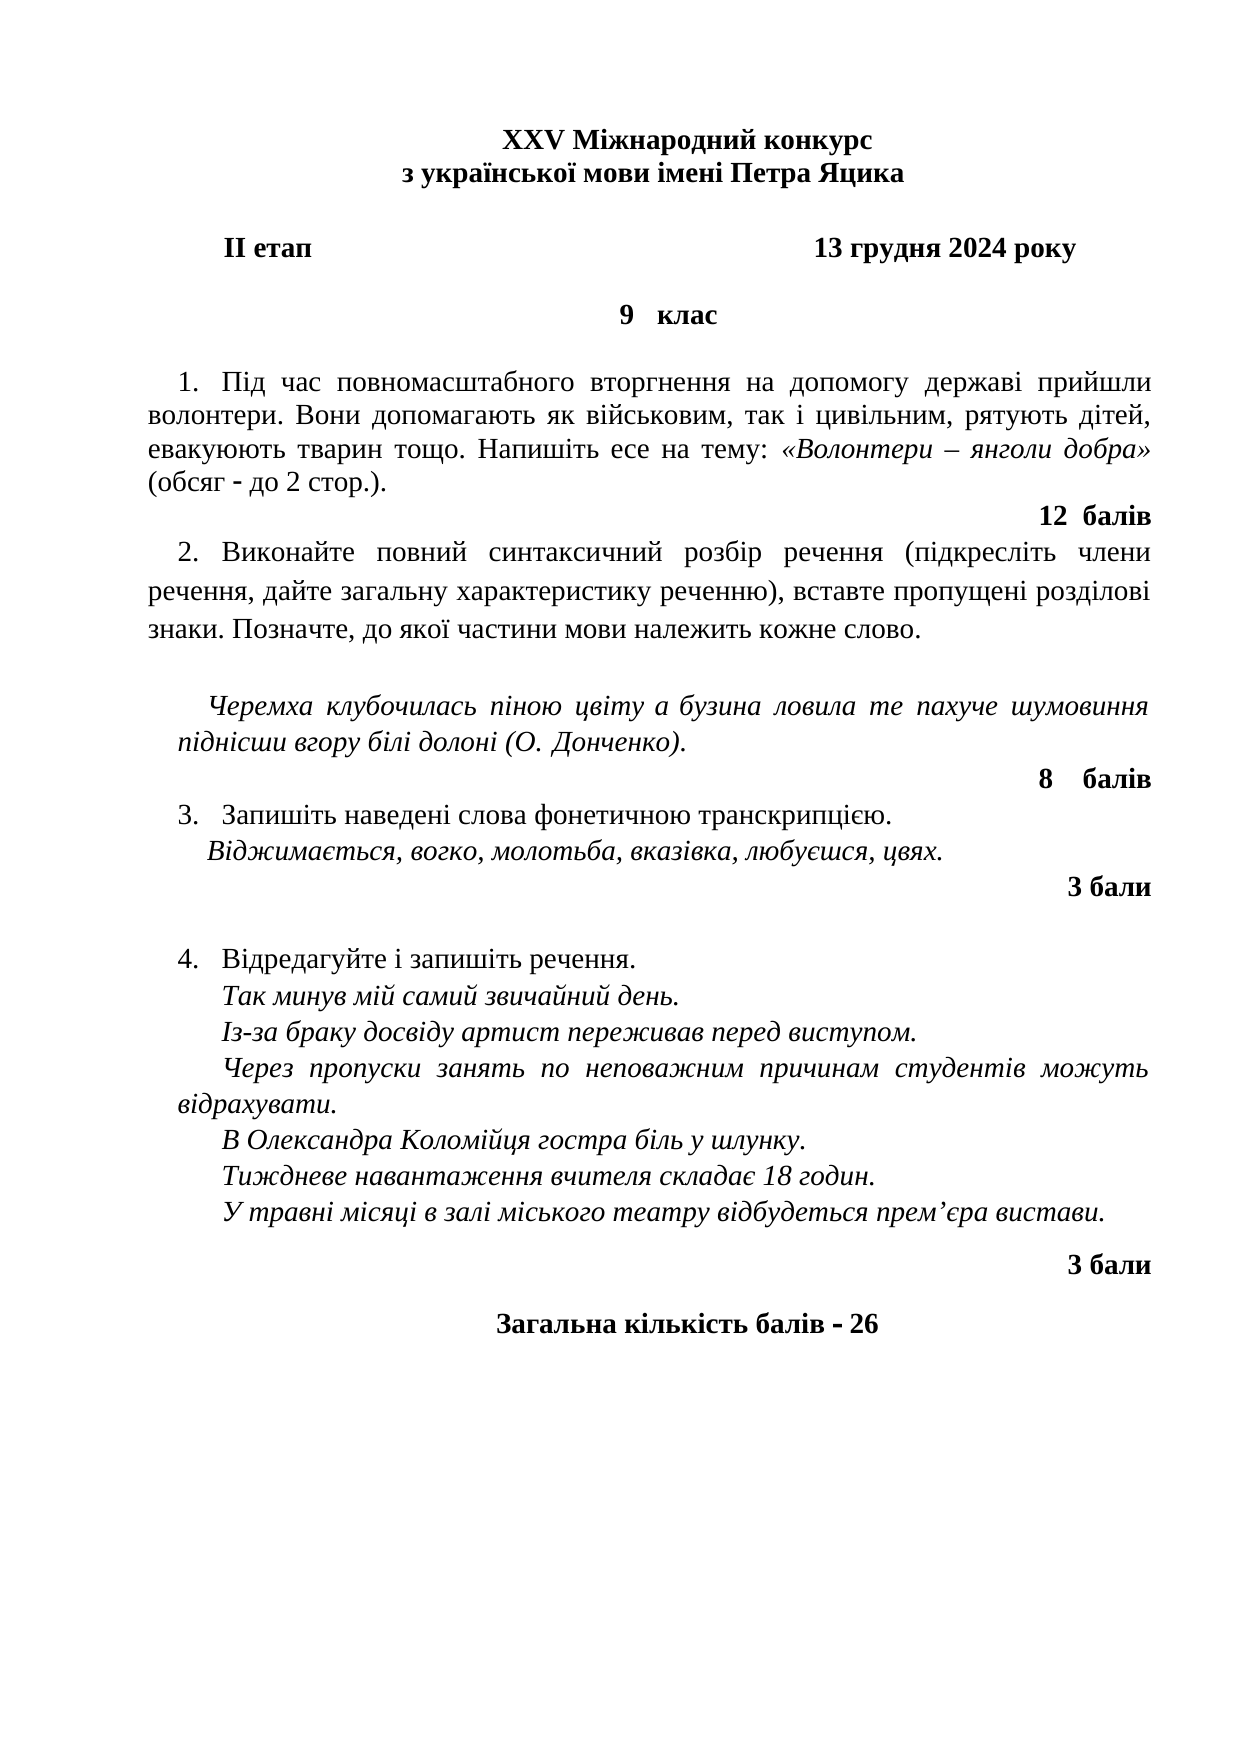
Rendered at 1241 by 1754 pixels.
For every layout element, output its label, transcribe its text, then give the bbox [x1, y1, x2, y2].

list Віджимається, вогко, молотьба, вказівка, любуєшся, цвях. [148, 833, 1152, 867]
list 3 бали [177, 869, 1152, 903]
list Так минув мій самий звичайний день. [177, 978, 1152, 1011]
list В Олександра Коломійця гостра біль у шлунку. [177, 1122, 1152, 1156]
list Із-за браку досвіду артист переживав перед виступом. [177, 1014, 1152, 1047]
list Тиждневе навантаження вчителя складає 18 годин. [177, 1158, 1152, 1192]
text 3 бали [148, 1247, 1152, 1281]
list балів [148, 761, 1152, 794]
list балів [148, 498, 1152, 532]
list клас [185, 297, 1152, 330]
list Запишіть наведені слова фонетичною транскрипцією. [148, 797, 1152, 830]
text з української мови імені Петра Яцика [148, 156, 1152, 189]
list У травні місяці в залі міського театру відбудеться прем’єра вистави. [177, 1194, 1152, 1228]
list Відредагуйте і запишіть речення. [148, 941, 1152, 975]
text ІІ етап 13 грудня 2024 року [148, 230, 1152, 263]
list Через пропуски занять по неповажним причинам студентів можуть відрахувати. [177, 1050, 1152, 1119]
list Черемха клубочилась піною цвіту а бузина ловила те пахуче шумовиння піднісши вгору білі долоні (О. Донченко). [177, 688, 1152, 758]
list Під час повномасштабного вторгнення на допомогу державі прийшли волонтери. Вони допомагають як військовим, так і цивільним, рятують дітей, евакуюють тварин тощо. Напишіть есе на тему: «Волонтери – янголи добра» (обсяг  до 2 стор.). [148, 364, 1152, 498]
list Виконайте повний синтаксичний розбір речення (підкресліть члени речення, дайте загальну характеристику реченню), вставте пропущені розділові знаки. Позначте, до якої частини мови належить кожне слово. [148, 534, 1152, 645]
list Загальна кількість балів  26 [223, 1307, 1152, 1340]
list XХV Міжнародний конкурс [223, 122, 1152, 156]
